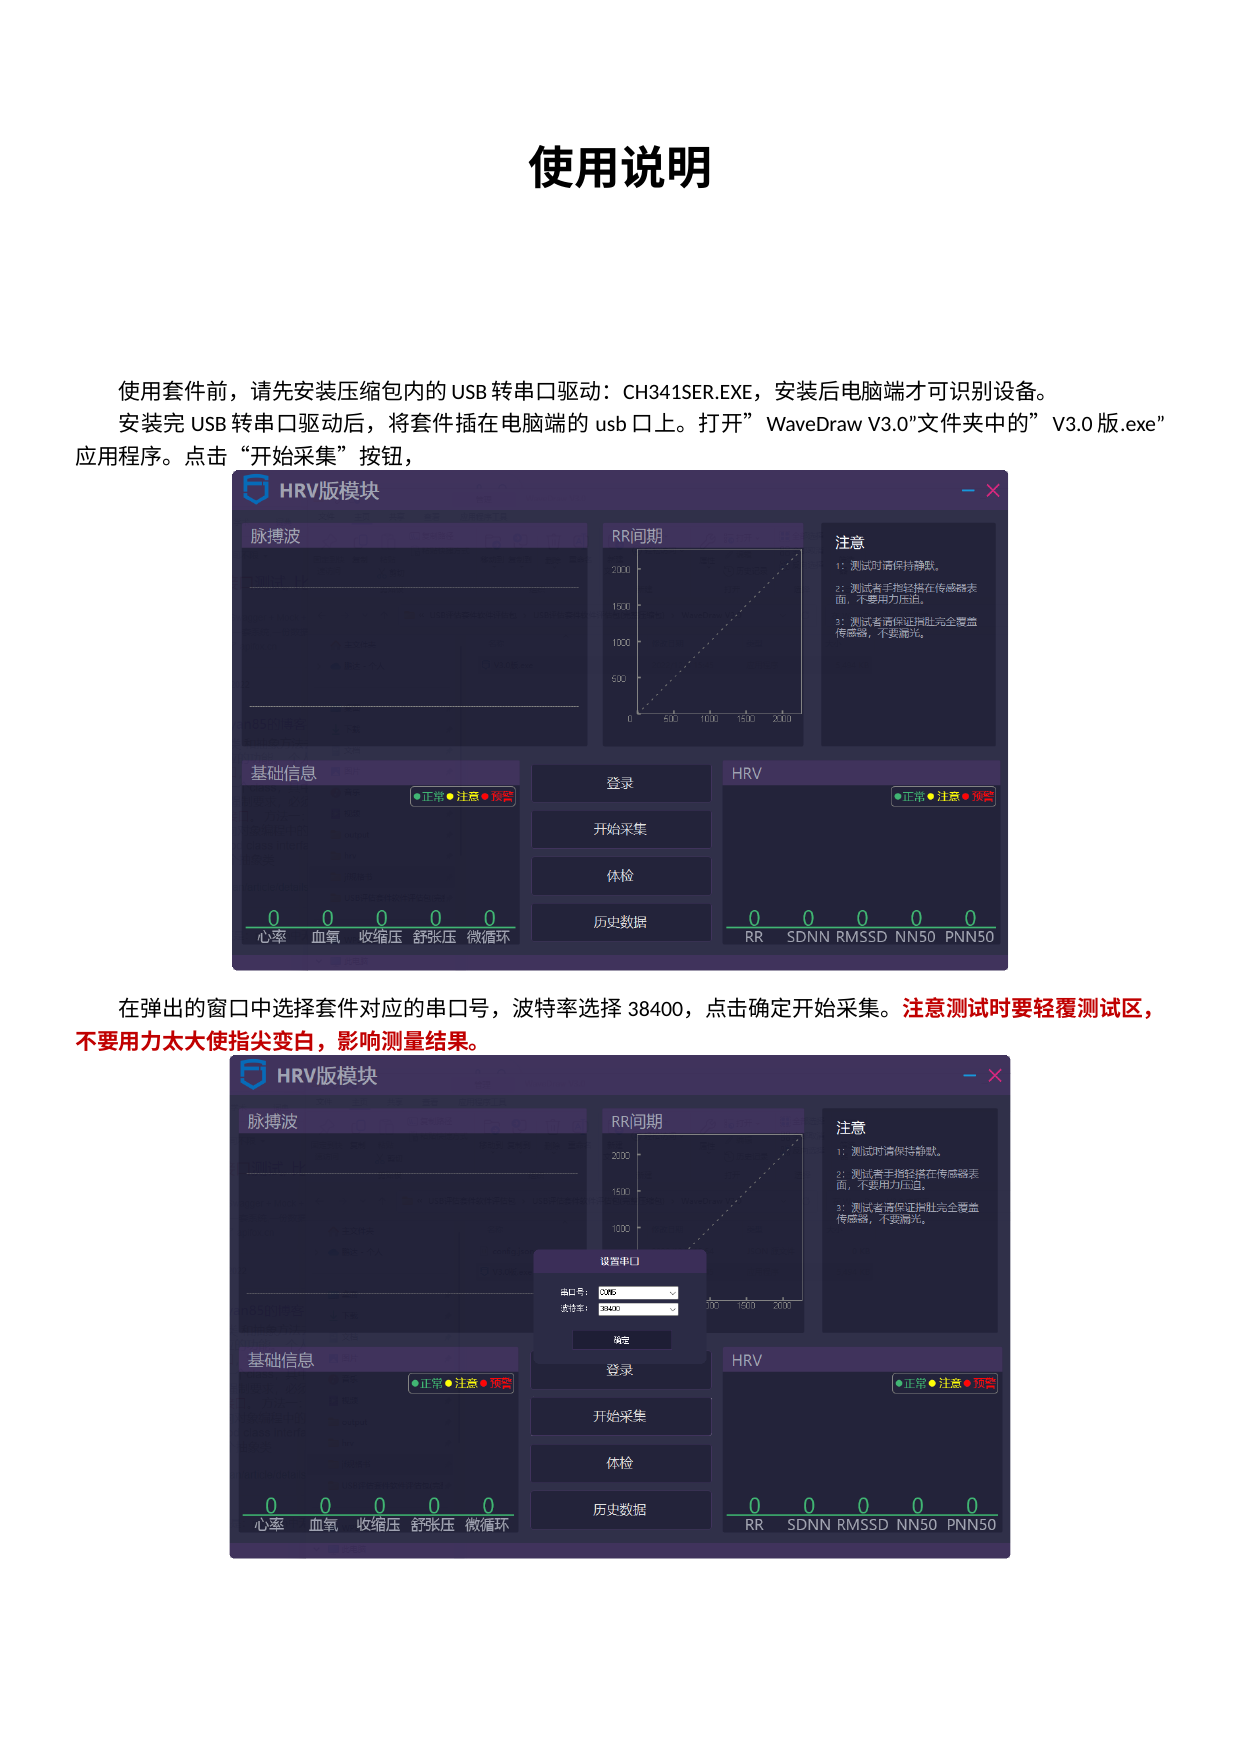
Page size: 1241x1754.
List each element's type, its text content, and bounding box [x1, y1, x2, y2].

picture [232, 470, 1009, 971]
text 安装完USB转串口驱动后，将套件插在电脑端的usb口上。打开”WaveDraw V3.0”文件夹中的”V3.0版.exe”应用程序。点击“开始采集”按钮， [75, 406, 1165, 471]
text 在弹出的窗口中选择套件对应的串口号，波特率选择38400，点击确定开始采集。注意测试时要轻覆测试区，不要用力太大使指尖变白，影响测量结果。 [75, 991, 1165, 1056]
subtitle 使用说明 [75, 116, 1165, 214]
picture [229, 1055, 1011, 1559]
text 使用套件前，请先安装压缩包内的USB转串口驱动：CH341SER.EXE，安装后电脑端才可识别设备。 [75, 373, 1165, 406]
